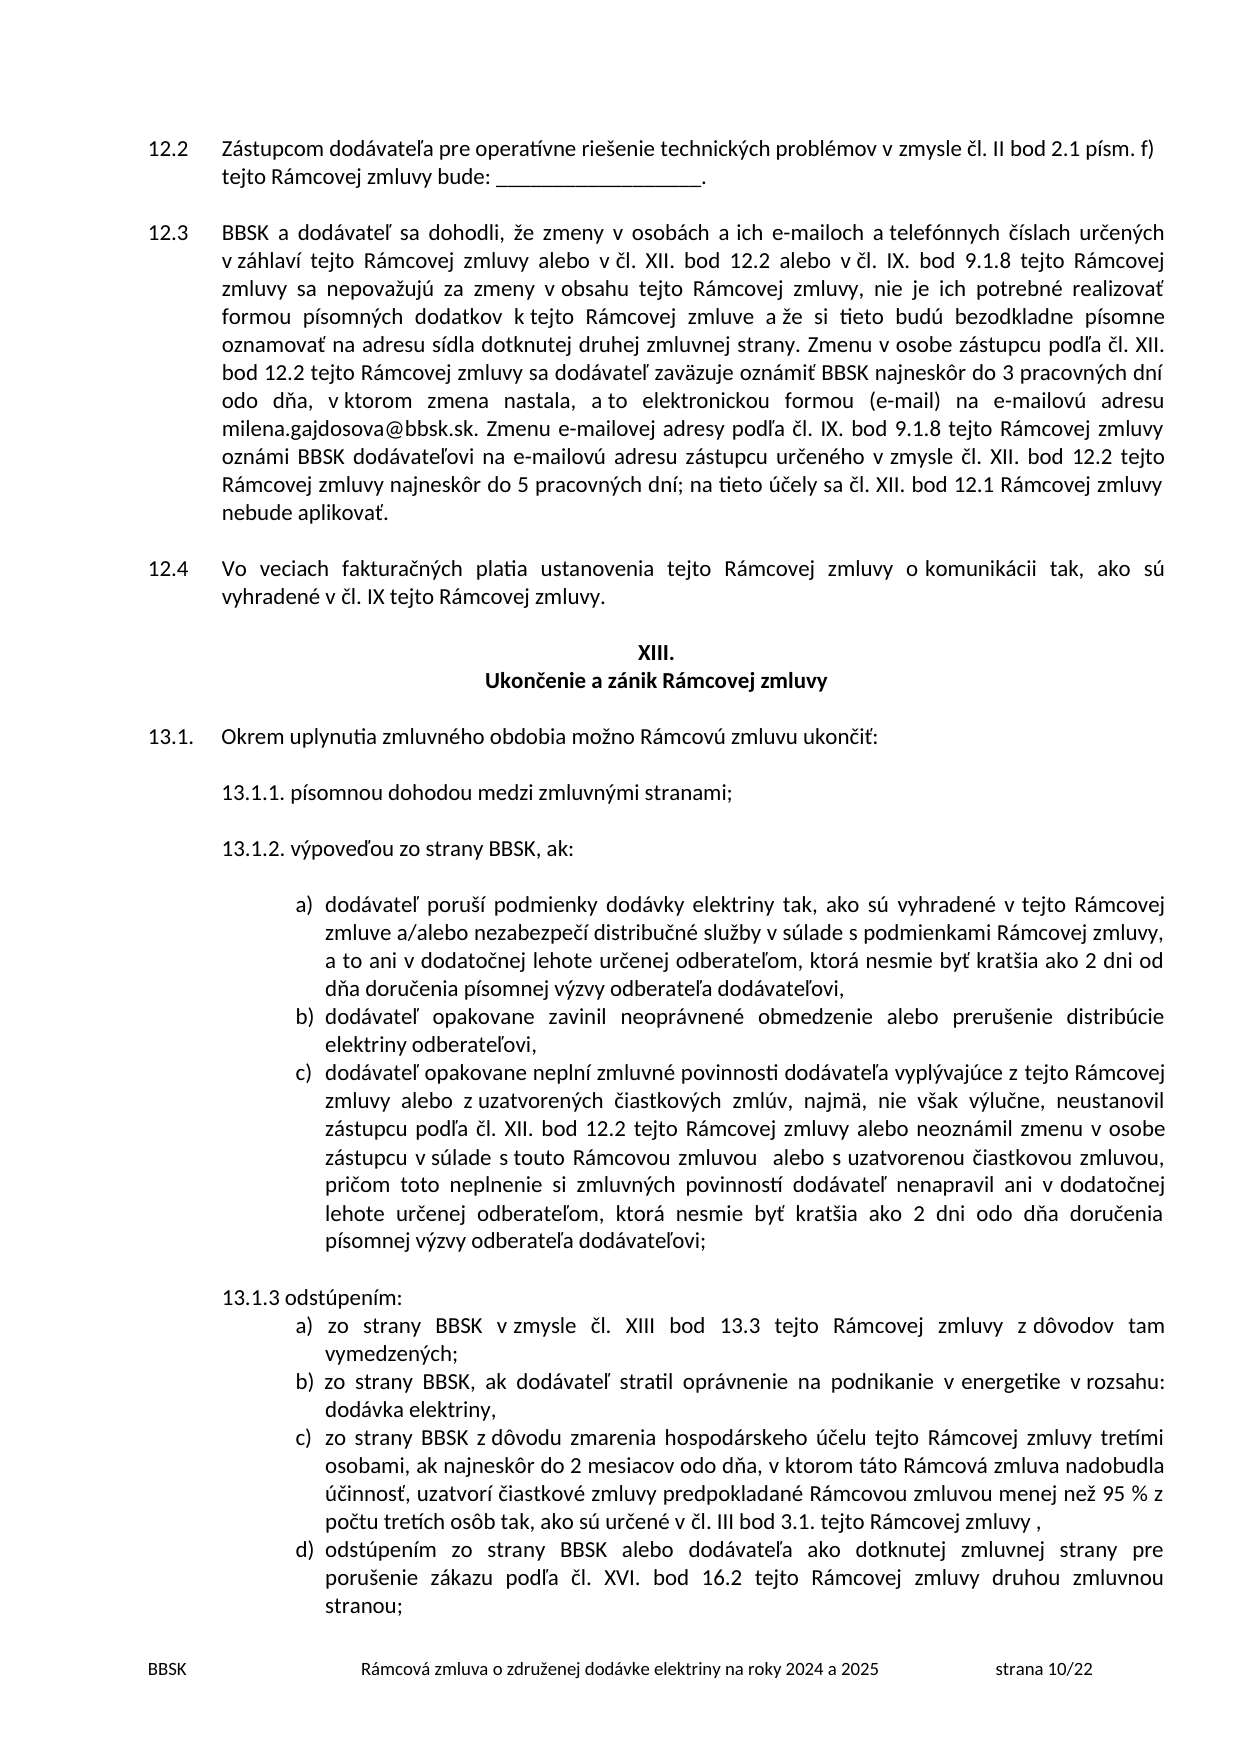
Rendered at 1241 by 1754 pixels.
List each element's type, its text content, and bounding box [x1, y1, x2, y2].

text 13.1.2. výpoveďou zo strany BBSK, ak: [148, 834, 1165, 862]
text 12.4 Vo veciach fakturačných platia ustanovenia tejto Rámcovej zmluvy o komunikácii tak, ako sú vyhradené v čl. IX tejto Rámcovej zmluvy. [148, 554, 1165, 610]
text XIII. [148, 638, 1165, 666]
text Ukončenie a zánik Rámcovej zmluvy [148, 666, 1165, 694]
text c) dodávateľ opakovane neplní zmluvné povinnosti dodávateľa vyplývajúce z tejto Rámcovej zmluvy alebo z uzatvorených čiastkových zmlúv, najmä, nie však výlučne, neustanovil zástupcu podľa čl. XII. bod 12.2 tejto Rámcovej zmluvy alebo neoznámil zmenu v osobe zástupcu v súlade s touto Rámcovou zmluvou alebo s uzatvorenou čiastkovou zmluvou, pričom toto neplnenie si zmluvných povinností dodávateľ nenapravil ani v dodatočnej lehote určenej odberateľom, ktorá nesmie byť kratšia ako 2 dni odo dňa doručenia písomnej výzvy odberateľa dodávateľovi; [295, 1058, 1165, 1255]
text d) odstúpením zo strany BBSK alebo dodávateľa ako dotknutej zmluvnej strany pre porušenie zákazu podľa čl. XVI. bod 16.2 tejto Rámcovej zmluvy druhou zmluvnou stranou; [295, 1535, 1165, 1619]
text 13.1.3 odstúpením: [222, 1283, 1165, 1311]
text c) zo strany BBSK z dôvodu zmarenia hospodárskeho účelu tejto Rámcovej zmluvy tretími osobami, ak najneskôr do 2 mesiacov odo dňa, v ktorom táto Rámcová zmluva nadobudla účinnosť, uzatvorí čiastkové zmluvy predpokladané Rámcovou zmluvou menej než 95 % z počtu tretích osôb tak, ako sú určené v čl. III bod 3.1. tejto Rámcovej zmluvy , [295, 1423, 1165, 1535]
text a) dodávateľ poruší podmienky dodávky elektriny tak, ako sú vyhradené v tejto Rámcovej zmluve a/alebo nezabezpečí distribučné služby v súlade s podmienkami Rámcovej zmluvy, a to ani v dodatočnej lehote určenej odberateľom, ktorá nesmie byť kratšia ako 2 dni od dňa doručenia písomnej výzvy odberateľa dodávateľovi, [295, 890, 1165, 1002]
text b) zo strany BBSK, ak dodávateľ stratil oprávnenie na podnikanie v energetike v rozsahu: dodávka elektriny, [295, 1367, 1165, 1423]
text 13.1.1. písomnou dohodou medzi zmluvnými stranami; [148, 778, 1165, 806]
text b) dodávateľ opakovane zavinil neoprávnené obmedzenie alebo prerušenie distribúcie elektriny odberateľovi, [295, 1002, 1165, 1058]
text 13.1. Okrem uplynutia zmluvného obdobia možno Rámcovú zmluvu ukončiť: [148, 722, 1165, 750]
text 12.2 Zástupcom dodávateľa pre operatívne riešenie technických problémov v zmysle čl. II bod 2.1 písm. f) tejto Rámcovej zmluvy bude: __________________. [148, 134, 1165, 190]
text a) zo strany BBSK v zmysle čl. XIII bod 13.3 tejto Rámcovej zmluvy z dôvodov tam vymedzených; [295, 1311, 1165, 1367]
text 12.3 BBSK a dodávateľ sa dohodli, že zmeny v osobách a ich e-mailoch a telefónnych číslach určených v záhlaví tejto Rámcovej zmluvy alebo v čl. XII. bod 12.2 alebo v čl. IX. bod 9.1.8 tejto Rámcovej zmluvy sa nepovažujú za zmeny v obsahu tejto Rámcovej zmluvy, nie je ich potrebné realizovať formou písomných dodatkov k tejto Rámcovej zmluve a že si tieto budú bezodkladne písomne oznamovať na adresu sídla dotknutej druhej zmluvnej strany. Zmenu v osobe zástupcu podľa čl. XII. bod 12.2 tejto Rámcovej zmluvy sa dodávateľ zaväzuje oznámiť BBSK najneskôr do 3 pracovných dní odo dňa, v ktorom zmena nastala, a to elektronickou formou (e-mail) na e-mailovú adresu milena.gajdosova@bbsk.sk. Zmenu e-mailovej adresy podľa čl. IX. bod 9.1.8 tejto Rámcovej zmluvy oznámi BBSK dodávateľovi na e-mailovú adresu zástupcu určeného v zmysle čl. XII. bod 12.2 tejto Rámcovej zmluvy najneskôr do 5 pracovných dní; na tieto účely sa čl. XII. bod 12.1 Rámcovej zmluvy nebude aplikovať. [148, 218, 1165, 526]
